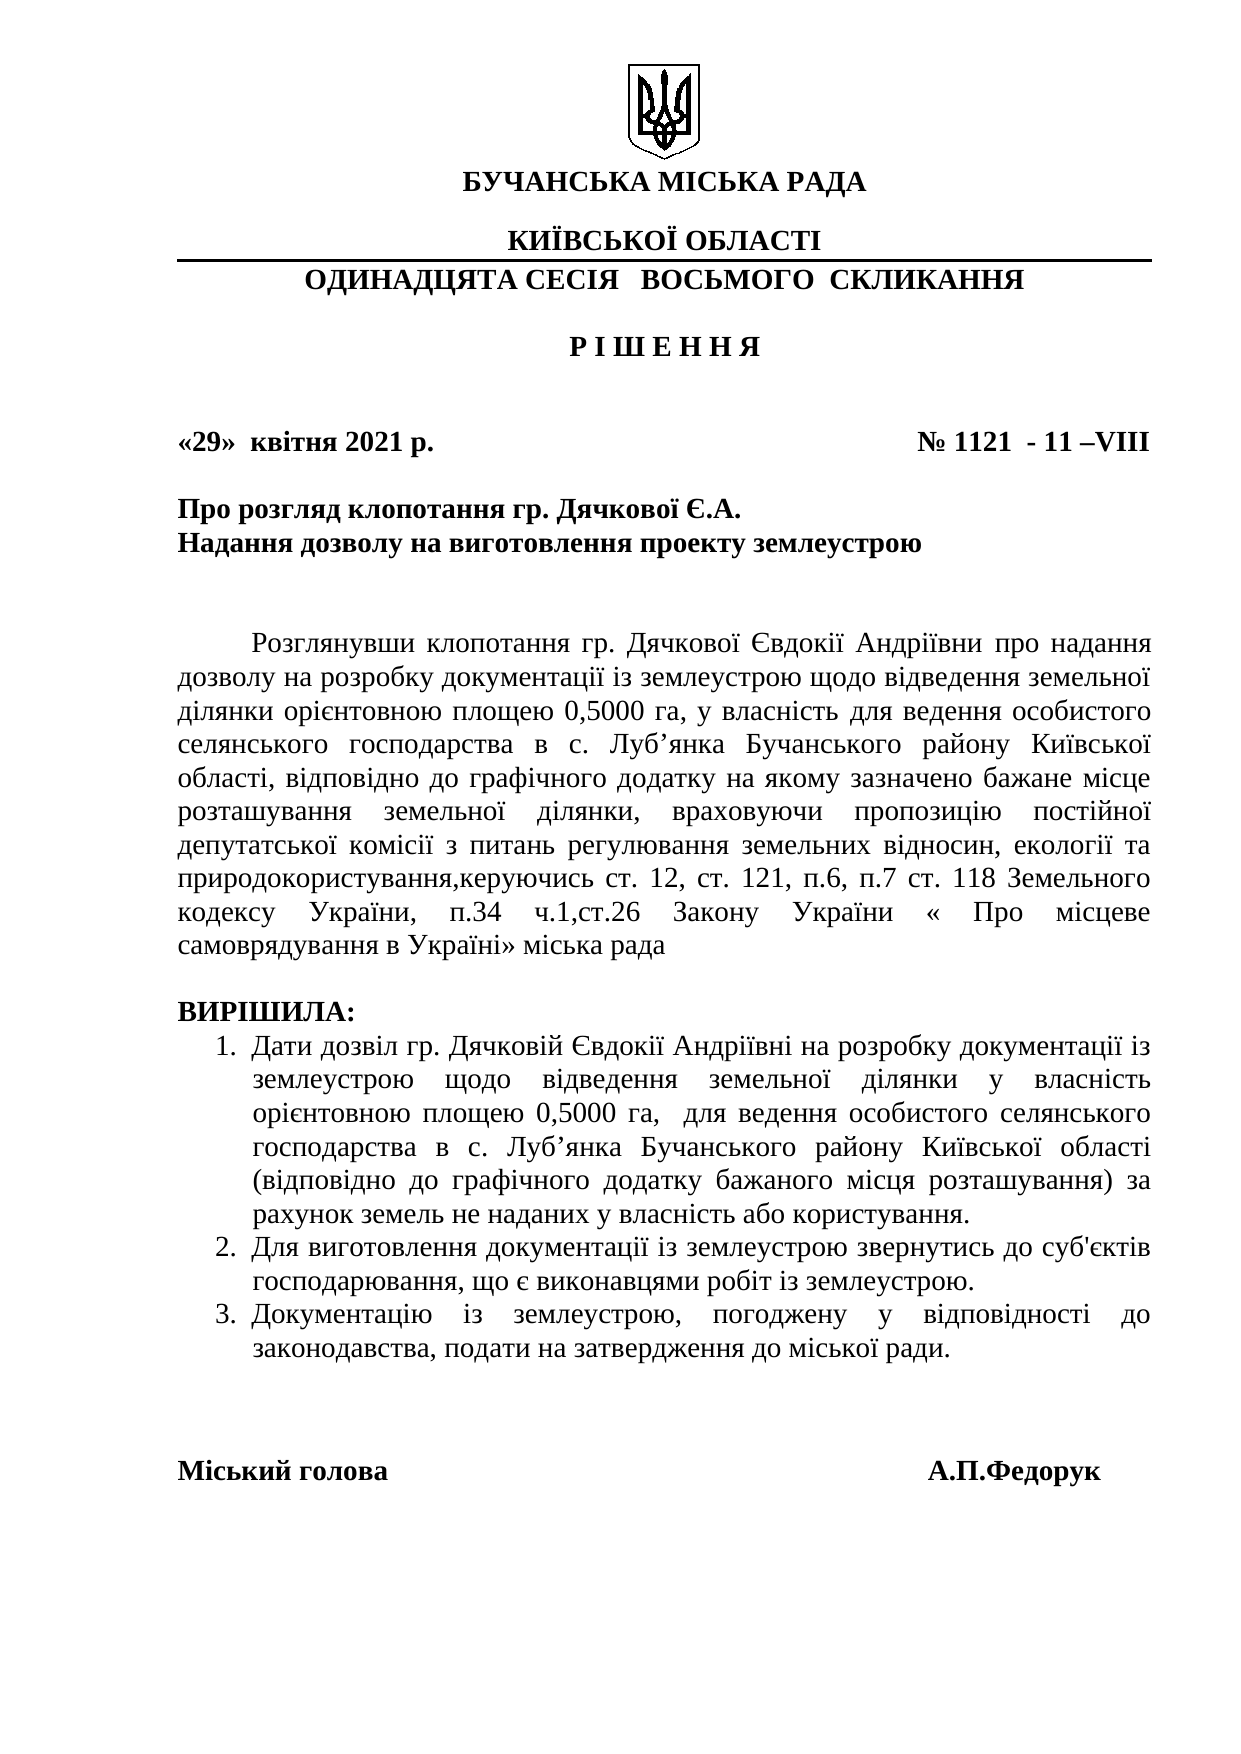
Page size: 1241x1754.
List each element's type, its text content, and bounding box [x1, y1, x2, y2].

text Р І Ш Е Н Н Я [177, 329, 1152, 362]
text Міський голова А.П.Федорук [177, 1453, 1152, 1487]
text БУЧАНСЬКА МІСЬКА РАДА [177, 164, 1152, 197]
text КИЇВСЬКОЇ ОБЛАСТІ [177, 223, 1152, 259]
text Надання дозволу на виготовлення проекту землеустрою [177, 525, 1152, 558]
list Документацію із землеустрою, погоджену у відповідності до законодавства, подати на затвердження до міської ради. [215, 1296, 1152, 1363]
text Про розгляд клопотання гр. Дячкової Є.А. [177, 491, 1152, 525]
list Дати дозвіл гр. Дячковій Євдокії Андріївні на розробку документації із землеустрою щодо відведення земельної ділянки у власність орієнтовною площею 0,5000 га, для ведення особистого селянського господарства в с. Луб’янка Бучанського району Київської області (відповідно до графічного додатку бажаного місця розташування) за рахунок земель не наданих у власність або користування. [215, 1028, 1152, 1229]
text ВИРІШИЛА: [177, 994, 1152, 1028]
text «29» квітня 2021 р. № 1121 - 11 –VІІІ [177, 424, 1152, 458]
list Для виготовлення документації із землеустрою звернутись до суб'єктів господарювання, що є виконавцями робіт із землеустрою. [215, 1229, 1152, 1296]
text ОДИНАДЦЯТА СЕСІЯ ВОСЬМОГО СКЛИКАННЯ [177, 262, 1152, 295]
text Розглянувши клопотання гр. Дячкової Євдокії Андріївни про надання дозволу на розробку документації із землеустрою щодо відведення земельної ділянки орієнтовною площею 0,5000 га, у власність для ведення особистого селянського господарства в с. Луб’янка Бучанського району Київської області, відповідно до графічного додатку на якому зазначено бажане місце розташування земельної ділянки, враховуючи пропозицію постійної депутатської комісії з питань регулювання земельних відносин, екології та природокористування,керуючись ст. 12, ст. 121, п.6, п.7 ст. 118 Земельного кодексу України, п.34 ч.1,ст.26 Закону України « Про місцеве самоврядування в Україні» міська рада [177, 626, 1152, 961]
